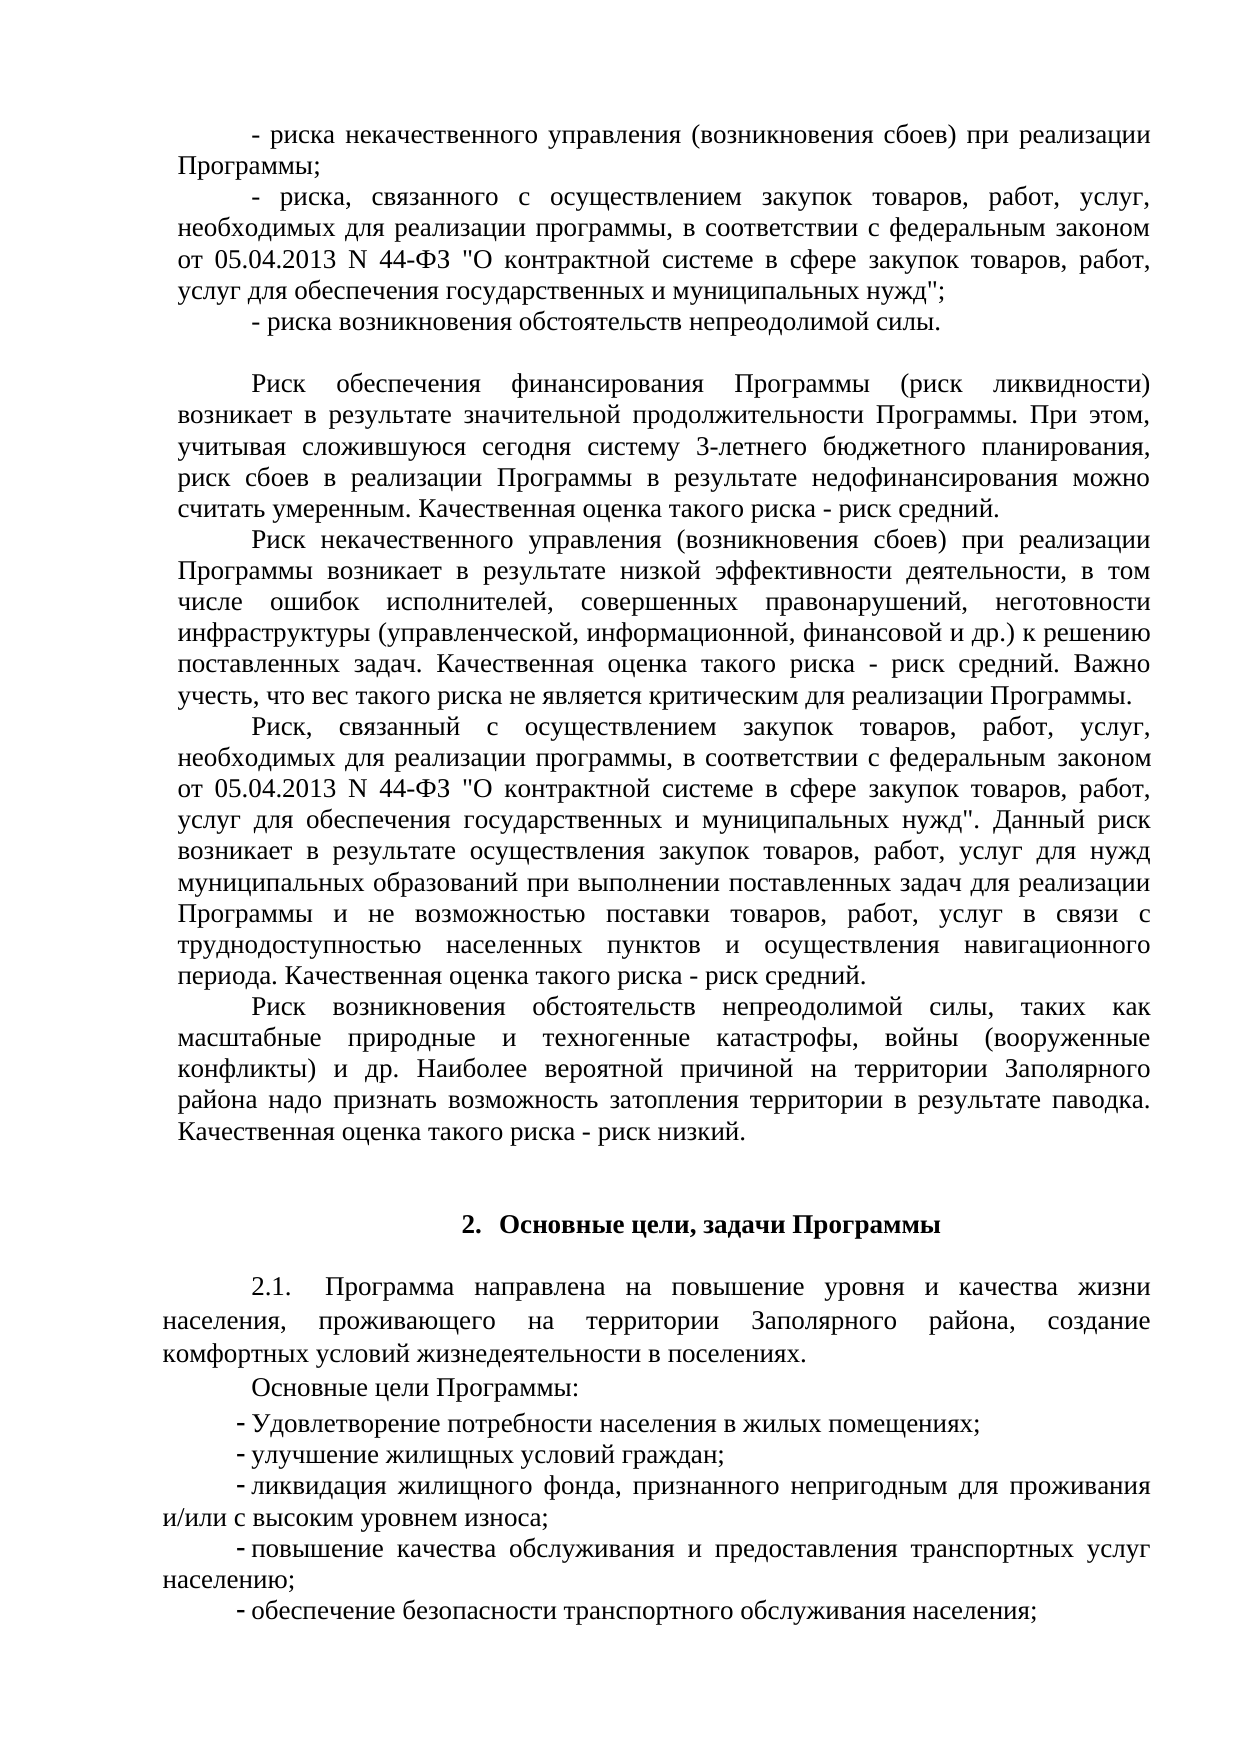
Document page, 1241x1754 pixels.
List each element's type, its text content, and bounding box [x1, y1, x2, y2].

list улучшение жилищных условий граждан; [162, 1438, 1152, 1469]
list Основные цели, задачи Программы [251, 1208, 1152, 1239]
list Программа направлена на повышение уровня и качества жизни населения, проживающего на территории Заполярного района, создание комфортных условий жизнедеятельности в поселениях. [162, 1271, 1152, 1369]
text Риск возникновения обстоятельств непреодолимой силы, таких как масштабные природные и техногенные катастрофы, войны (вооруженные конфликты) и др. Наиболее вероятной причиной на территории Заполярного района надо признать возможность затопления территории в результате паводка. Качественная оценка такого риска - риск низкий. [177, 990, 1152, 1146]
list обеспечение безопасности транспортного обслуживания населения; [162, 1594, 1152, 1625]
text - риска, связанного с осуществлением закупок товаров, работ, услуг, необходимых для реализации программы, в соответствии с федеральным законом от 05.04.2013 N 44-ФЗ "О контрактной системе в сфере закупок товаров, работ, услуг для обеспечения государственных и муниципальных нужд"; [177, 180, 1152, 305]
text - риска возникновения обстоятельств непреодолимой силы. [177, 305, 1152, 336]
list ликвидация жилищного фонда, признанного непригодным для проживания и/или с высоким уровнем износа; [162, 1469, 1152, 1532]
text Риск обеспечения финансирования Программы (риск ликвидности) возникает в результате значительной продолжительности Программы. При этом, учитывая сложившуюся сегодня систему 3-летнего бюджетного планирования, риск сбоев в реализации Программы в результате недофинансирования можно считать умеренным. Качественная оценка такого риска - риск средний. [177, 367, 1152, 523]
text - риска некачественного управления (возникновения сбоев) при реализации Программы; [177, 118, 1152, 180]
list Удовлетворение потребности населения в жилых помещениях; [162, 1407, 1152, 1438]
text Риск, связанный с осуществлением закупок товаров, работ, услуг, необходимых для реализации программы, в соответствии с федеральным законом от 05.04.2013 N 44-ФЗ "О контрактной системе в сфере закупок товаров, работ, услуг для обеспечения государственных и муниципальных нужд". Данный риск возникает в результате осуществления закупок товаров, работ, услуг для нужд муниципальных образований при выполнении поставленных задач для реализации Программы и не возможностью поставки товаров, работ, услуг в связи с труднодоступностью населенных пунктов и осуществления навигационного периода. Качественная оценка такого риска - риск средний. [177, 710, 1152, 990]
text Риск некачественного управления (возникновения сбоев) при реализации Программы возникает в результате низкой эффективности деятельности, в том числе ошибок исполнителей, совершенных правонарушений, неготовности инфраструктуры (управленческой, информационной, финансовой и др.) к решению поставленных задач. Качественная оценка такого риска - риск средний. Важно учесть, что вес такого риска не является критическим для реализации Программы. [177, 523, 1152, 710]
list повышение качества обслуживания и предоставления транспортных услуг населению; [162, 1532, 1152, 1594]
text Основные цели Программы: [177, 1371, 1152, 1402]
